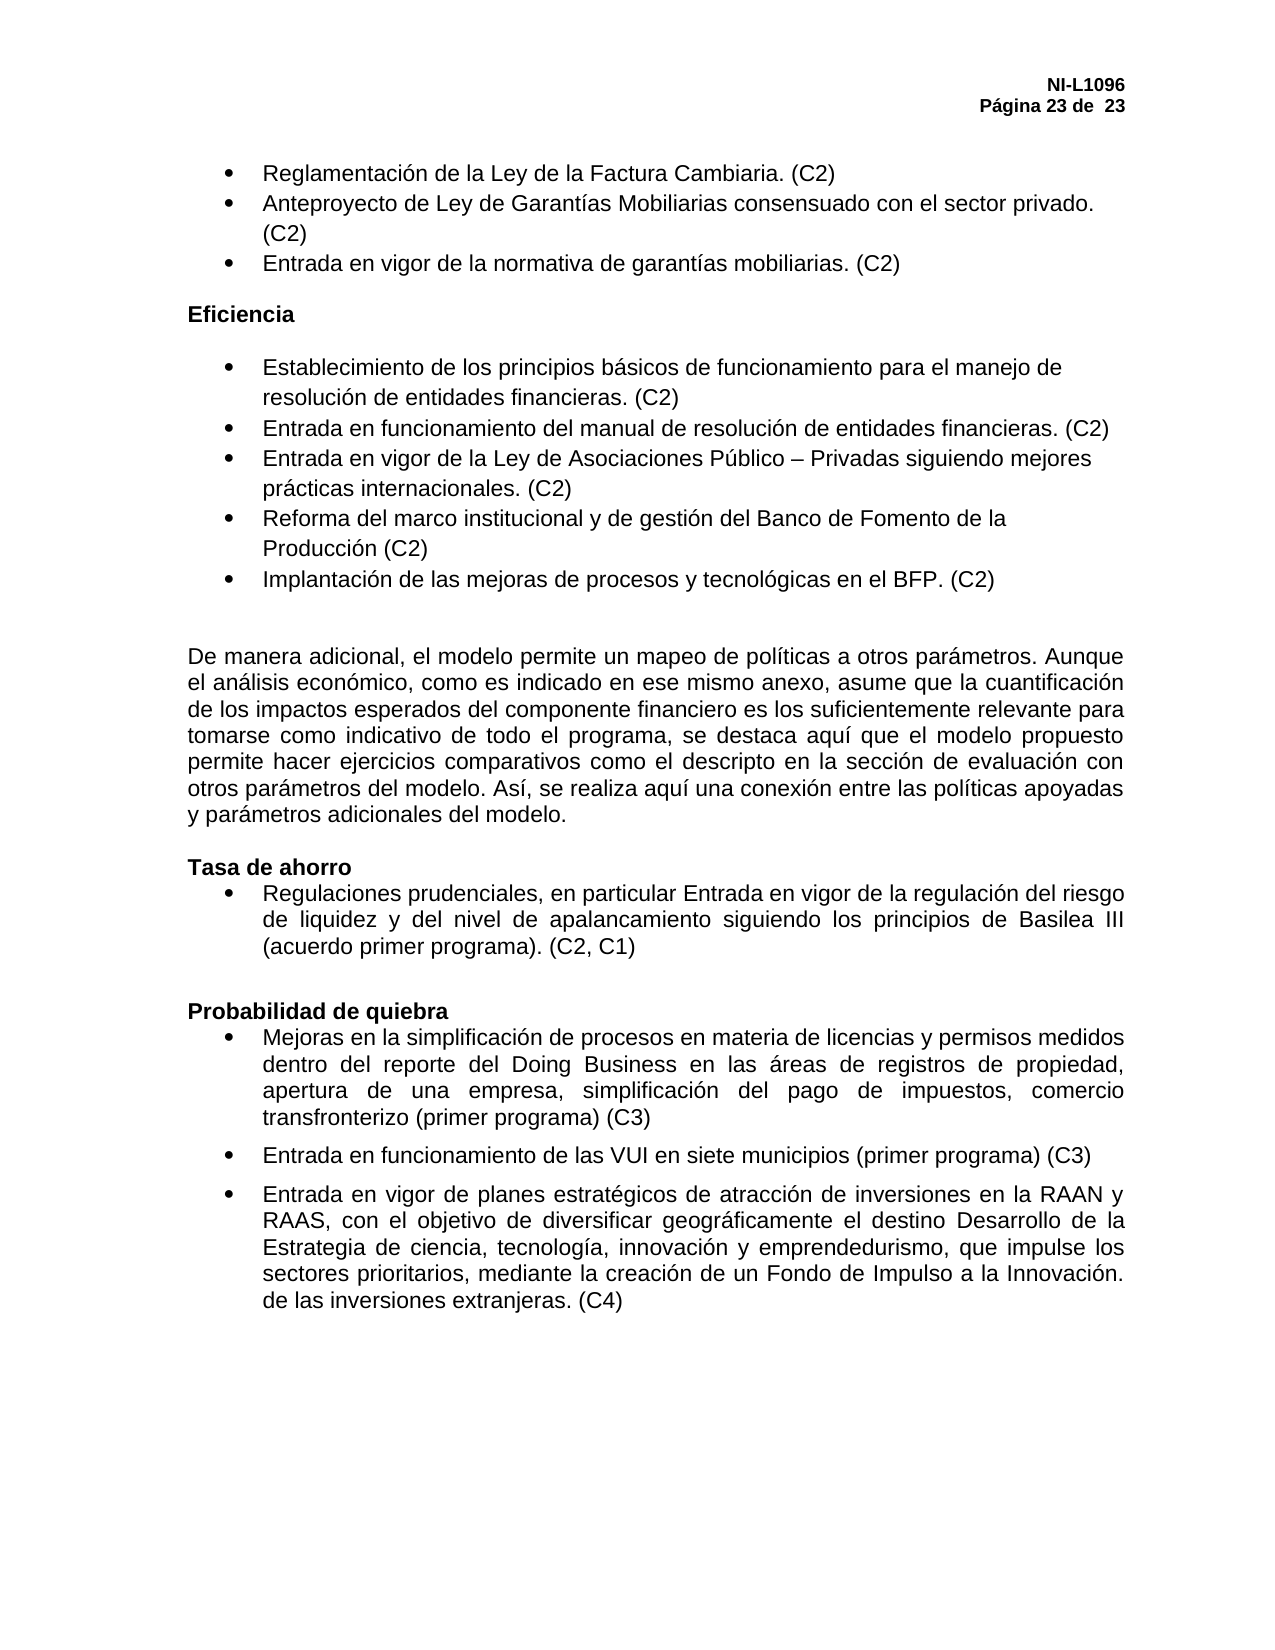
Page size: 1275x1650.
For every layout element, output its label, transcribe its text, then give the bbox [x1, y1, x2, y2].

text Tasa de ahorro [187, 854, 1125, 880]
list Anteproyecto de Ley de Garantías Mobiliarias consensuado con el sector privado. (C2) [225, 190, 1125, 246]
list Entrada en vigor de la normativa de garantías mobiliarias. (C2) [225, 250, 1125, 277]
list Implantación de las mejoras de procesos y tecnológicas en el BFP. (C2) [225, 566, 1125, 592]
list Entrada en vigor de la Ley de Asociaciones Público – Privadas siguiendo mejores prácticas internacionales. (C2) [225, 445, 1125, 501]
list Entrada en funcionamiento de las VUI en siete municipios (primer programa) (C3) [225, 1142, 1125, 1169]
list Regulaciones prudenciales, en particular Entrada en vigor de la regulación del riesgo de liquidez y del nivel de apalancamiento siguiendo los principios de Basilea III (acuerdo primer programa). (C2, C1) [225, 880, 1125, 959]
list Reforma del marco institucional y de gestión del Banco de Fomento de la Producción (C2) [225, 505, 1125, 562]
list Entrada en vigor de planes estratégicos de atracción de inversiones en la RAAN y RAAS, con el objetivo de diversificar geográficamente el destino Desarrollo de la Estrategia de ciencia, tecnología, innovación y emprendedurismo, que impulse los sectores prioritarios, mediante la creación de un Fondo de Impulso a la Innovación. de las inversiones extranjeras. (C4) [225, 1181, 1125, 1313]
list Mejoras en la simplificación de procesos en materia de licencias y permisos medidos dentro del reporte del Doing Business en las áreas de registros de propiedad, apertura de una empresa, simplificación del pago de impuestos, comercio transfronterizo (primer programa) (C3) [225, 1024, 1125, 1130]
text De manera adicional, el modelo permite un mapeo de políticas a otros parámetros. Aunque el análisis económico, como es indicado en ese mismo anexo, asume que la cuantificación de los impactos esperados del componente financiero es los suficientemente relevante para tomarse como indicativo de todo el programa, se destaca aquí que el modelo propuesto permite hacer ejercicios comparativos como el descripto en la sección de evaluación con otros parámetros del modelo. Así, se realiza aquí una conexión entre las políticas apoyadas y parámetros adicionales del modelo. [187, 643, 1125, 827]
list Reglamentación de la Ley de la Factura Cambiaria. (C2) [225, 160, 1125, 186]
list Establecimiento de los principios básicos de funcionamiento para el manejo de resolución de entidades financieras. (C2) [225, 354, 1125, 411]
list Entrada en funcionamiento del manual de resolución de entidades financieras. (C2) [225, 414, 1125, 441]
text Probabilidad de quiebra [187, 998, 1125, 1024]
text Eficiencia [187, 301, 1125, 328]
